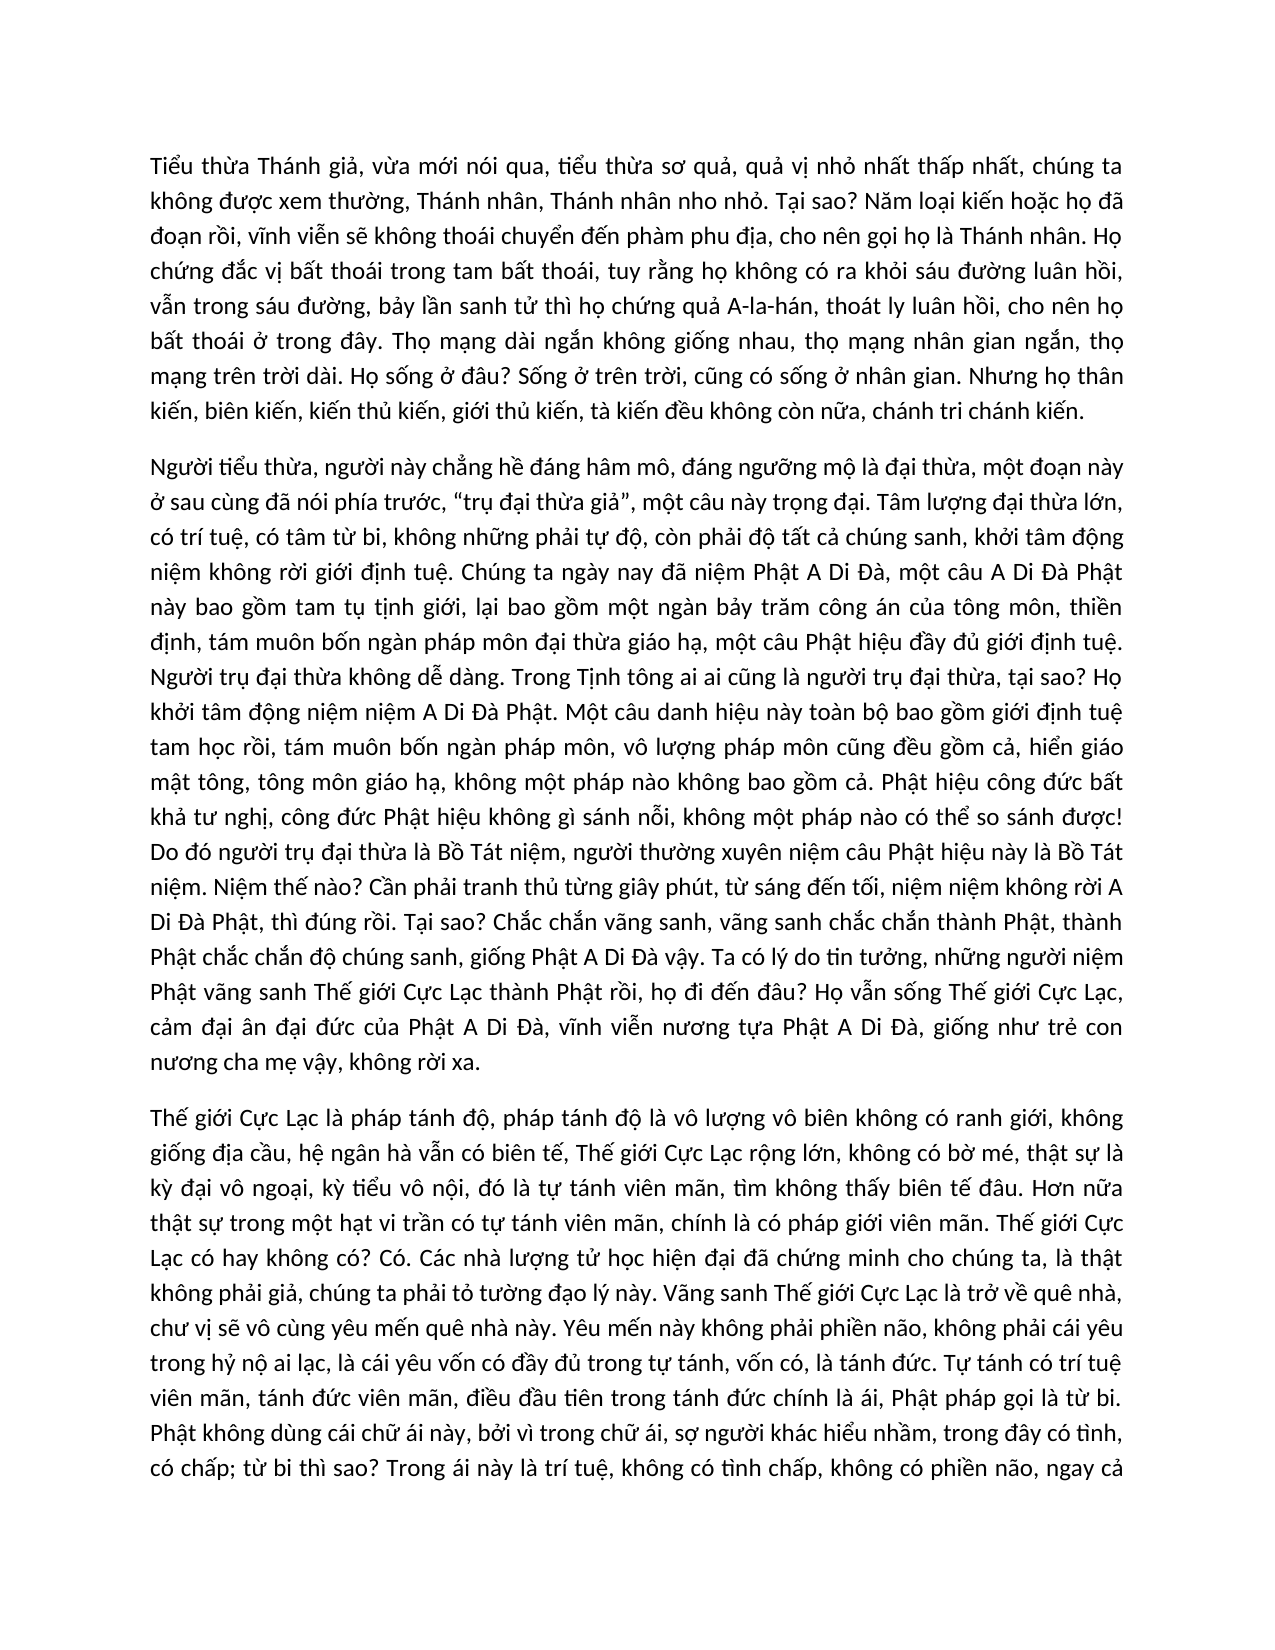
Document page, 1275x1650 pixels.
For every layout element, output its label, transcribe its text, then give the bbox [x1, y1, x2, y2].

text Người tiểu thừa, người này chẳng hề đáng hâm mô, đáng ngưỡng mộ là đại thừa, một đoạn này ở sau cùng đã nói phía trước, “trụ đại thừa giả”, một câu này trọng đại. Tâm lượng đại thừa lớn, có trí tuệ, có tâm từ bi, không những phải tự độ, còn phải độ tất cả chúng sanh, khởi tâm động niệm không rời giới định tuệ. Chúng ta ngày nay đã niệm Phật A Di Đà, một câu A Di Đà Phật này bao gồm tam tụ tịnh giới, lại bao gồm một ngàn bảy trăm công án của tông môn, thiền định, tám muôn bốn ngàn pháp môn đại thừa giáo hạ, một câu Phật hiệu đầy đủ giới định tuệ. Người trụ đại thừa không dễ dàng. Trong Tịnh tông ai ai cũng là người trụ đại thừa, tại sao? Họ khởi tâm động niệm niệm A Di Đà Phật. Một câu danh hiệu này toàn bộ bao gồm giới định tuệ tam học rồi, tám muôn bốn ngàn pháp môn, vô lượng pháp môn cũng đều gồm cả, hiển giáo mật tông, tông môn giáo hạ, không một pháp nào không bao gồm cả. Phật hiệu công đức bất khả tư nghị, công đức Phật hiệu không gì sánh nỗi, không một pháp nào có thể so sánh được! Do đó người trụ đại thừa là Bồ Tát niệm, người thường xuyên niệm câu Phật hiệu này là Bồ Tát niệm. Niệm thế nào? Cần phải tranh thủ từng giây phút, từ sáng đến tối, niệm niệm không rời A Di Đà Phật, thì đúng rồi. Tại sao? Chắc chắn vãng sanh, vãng sanh chắc chắn thành Phật, thành Phật chắc chắn độ chúng sanh, giống Phật A Di Đà vậy. Ta có lý do tin tưởng, những người niệm Phật vãng sanh Thế giới Cực Lạc thành Phật rồi, họ đi đến đâu? Họ vẫn sống Thế giới Cực Lạc, cảm đại ân đại đức của Phật A Di Đà, vĩnh viễn nương tựa Phật A Di Đà, giống như trẻ con nương cha mẹ vậy, không rời xa. [150, 451, 1125, 1076]
text Tiểu thừa Thánh giả, vừa mới nói qua, tiểu thừa sơ quả, quả vị nhỏ nhất thấp nhất, chúng ta không được xem thường, Thánh nhân, Thánh nhân nho nhỏ. Tại sao? Năm loại kiến hoặc họ đã đoạn rồi, vĩnh viễn sẽ không thoái chuyển đến phàm phu địa, cho nên gọi họ là Thánh nhân. Họ chứng đắc vị bất thoái trong tam bất thoái, tuy rằng họ không có ra khỏi sáu đường luân hồi, vẫn trong sáu đường, bảy lần sanh tử thì họ chứng quả A-la-hán, thoát ly luân hồi, cho nên họ bất thoái ở trong đây. Thọ mạng dài ngắn không giống nhau, thọ mạng nhân gian ngắn, thọ mạng trên trời dài. Họ sống ở đâu? Sống ở trên trời, cũng có sống ở nhân gian. Nhưng họ thân kiến, biên kiến, kiến thủ kiến, giới thủ kiến, tà kiến đều không còn nữa, chánh tri chánh kiến. [150, 150, 1125, 426]
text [150, 1102, 1125, 1482]
